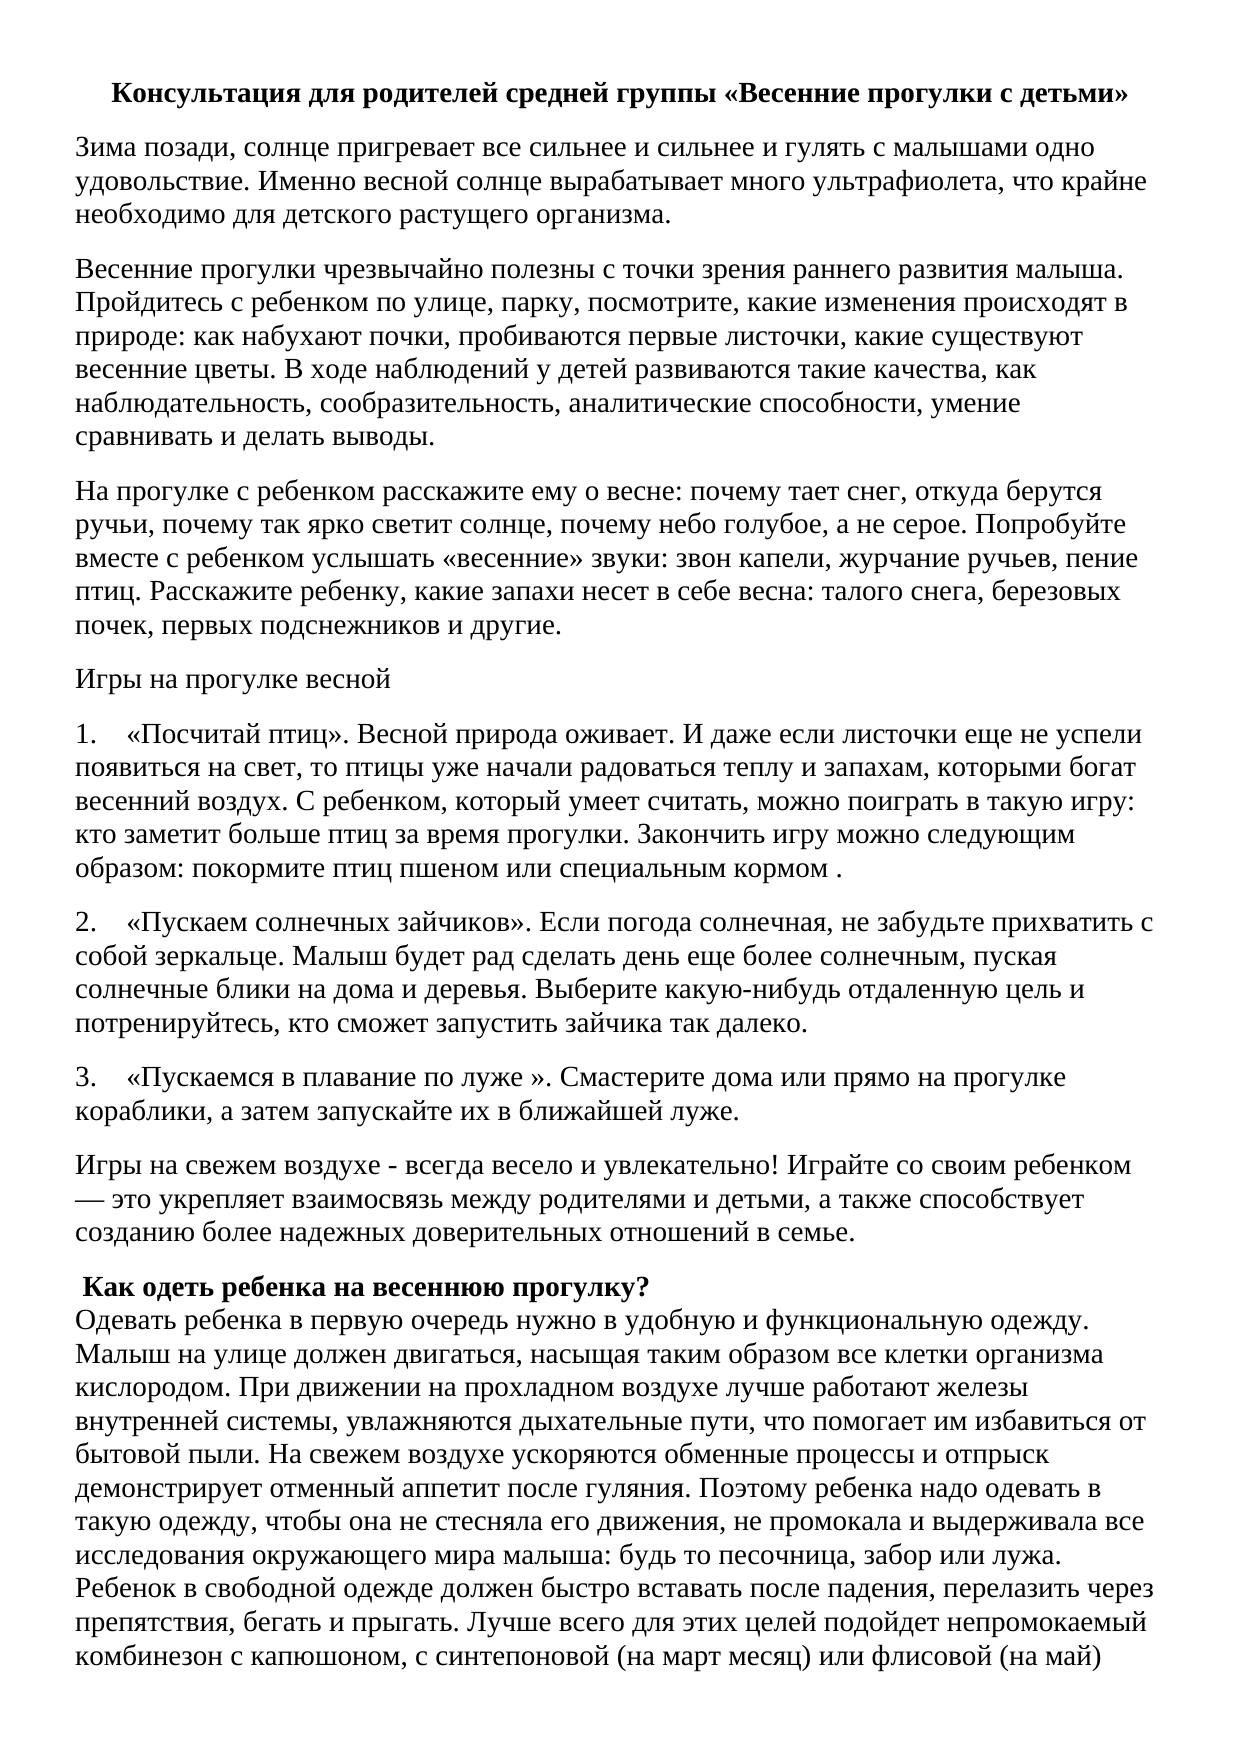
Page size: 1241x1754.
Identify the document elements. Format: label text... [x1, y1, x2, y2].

text 1. «Посчитай птиц». Весной природа оживает. И даже если листочки еще не успели появиться на свет, то птицы уже начали радоваться теплу и запахам, которыми богат весенний воздух. С ребенком, который умеет считать, можно поиграть в такую игру: кто заметит больше птиц за время прогулки. Закончить игру можно следующим образом: покормите птиц пшеном или специальным кормом . [75, 716, 1165, 883]
text Весенние прогулки чрезвычайно полезны с точки зрения раннего развития малыша. Пройдитесь с ребенком по улице, парку, посмотрите, какие изменения происходят в природе: как набухают почки, пробиваются первые листочки, какие существуют весенние цветы. В ходе наблюдений у детей развиваются такие качества, как наблюдательность, сообразительность, аналитические способности, умение сравнивать и делать выводы. [75, 251, 1165, 452]
text Зима позади, солнце пригревает все сильнее и сильнее и гулять с малышами одно удовольствие. Именно весной солнце вырабатывает много ультрафиолета, что крайне необходимо для детского растущего организма. [75, 129, 1165, 230]
text 2. «Пускаем солнечных зайчиков». Если погода солнечная, не забудьте прихватить с собой зеркальце. Малыш будет рад сделать день еще более солнечным, пуская солнечные блики на дома и деревья. Выберите какую-нибудь отдаленную цель и потренируйтесь, кто сможет запустить зайчика так далеко. [75, 904, 1165, 1038]
text Игры на прогулке весной [75, 661, 1165, 695]
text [75, 1269, 1165, 1671]
text На прогулке с ребенком расскажите ему о весне: почему тает снег, откуда берутся ручьи, почему так ярко светит солнце, почему небо голубое, а не серое. Попробуйте вместе с ребенком услышать «весенние» звуки: звон капели, журчание ручьев, пение птиц. Расскажите ребенку, какие запахи несет в себе весна: талого снега, березовых почек, первых подснежников и другие. [75, 473, 1165, 641]
text Консультация для родителей средней группы «Весенние прогулки с детьми» [75, 75, 1165, 108]
text 3. «Пускаемся в плавание по луже ». Смастерите дома или прямо на прогулке кораблики, а затем запускайте их в ближайшей луже. [75, 1059, 1165, 1126]
text Игры на свежем воздухе - всегда весело и увлекательно! Играйте со своим ребенком — это укрепляет взаимосвязь между родителями и детьми, а также способствует созданию более надежных доверительных отношений в семье. [75, 1147, 1165, 1248]
